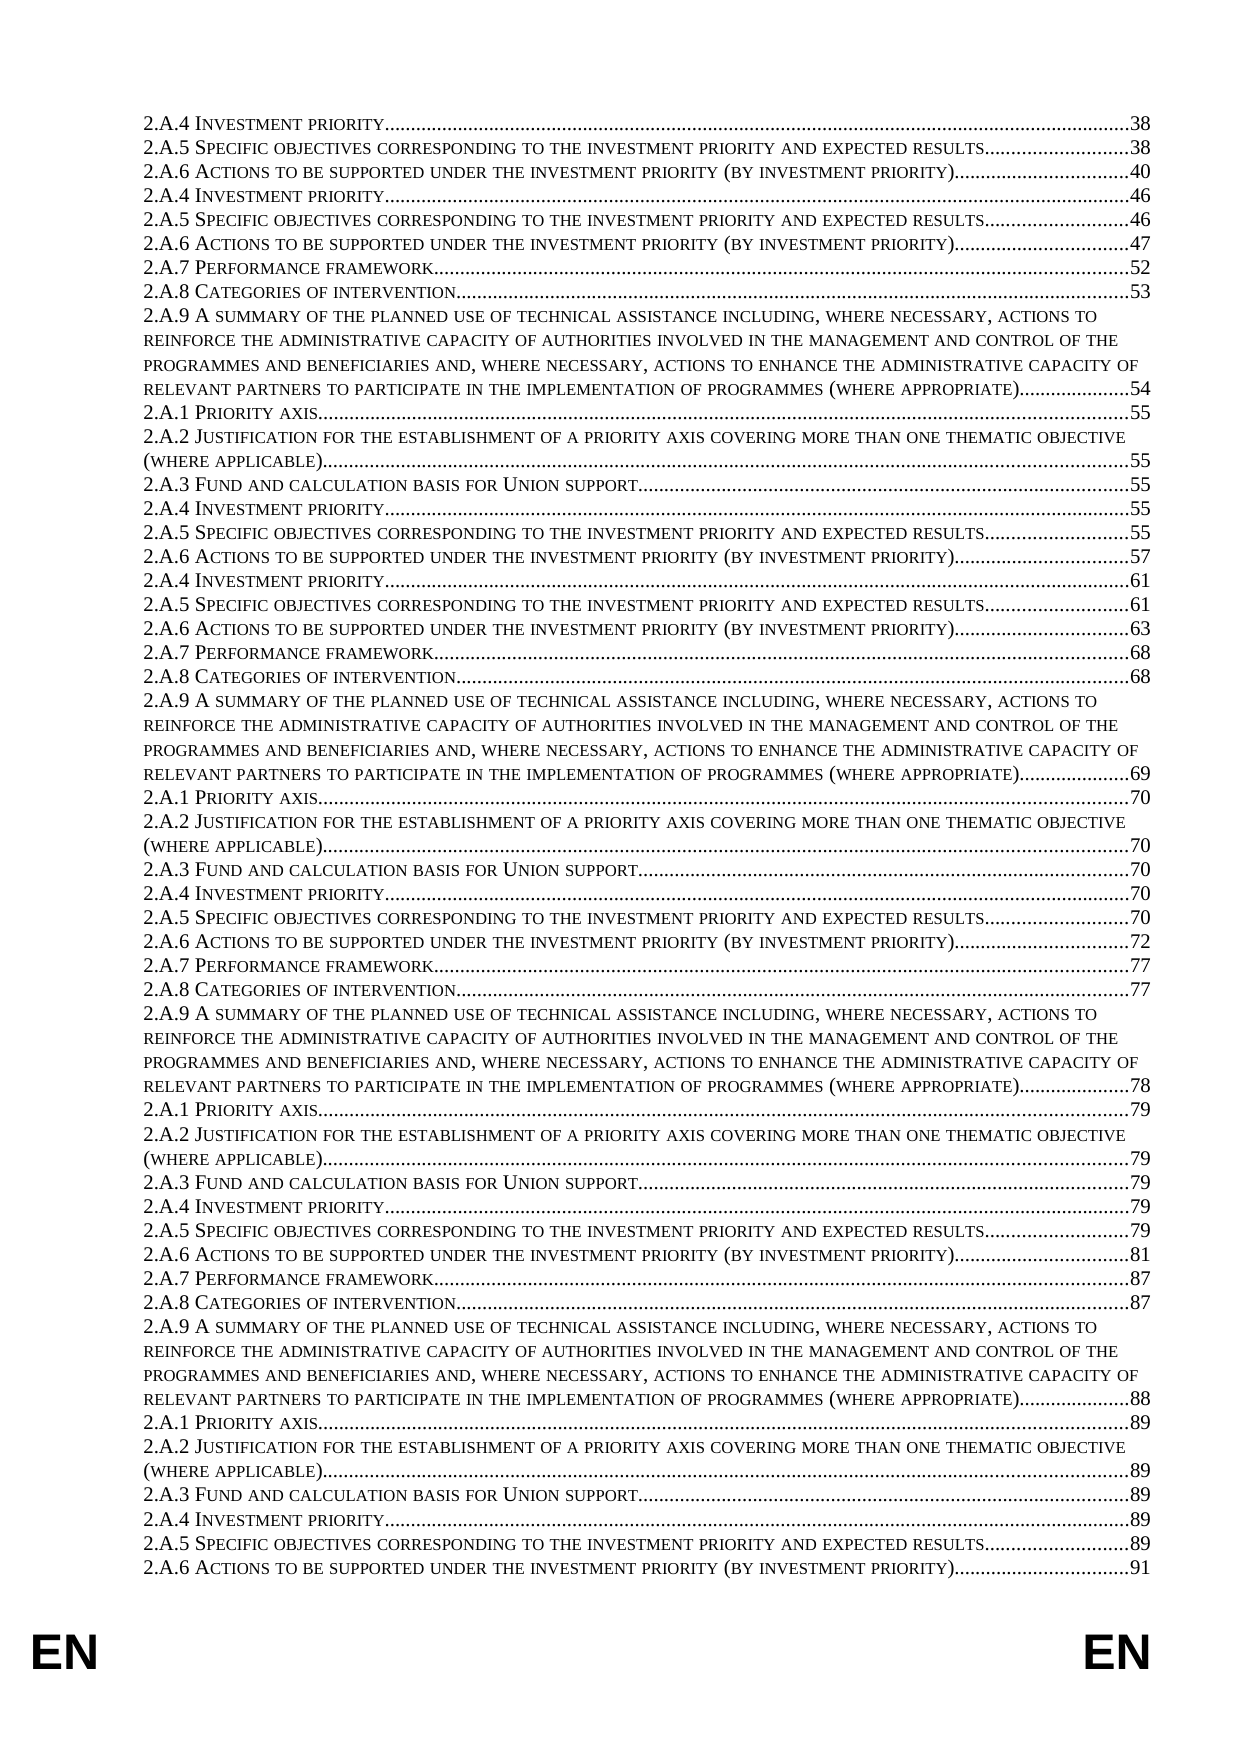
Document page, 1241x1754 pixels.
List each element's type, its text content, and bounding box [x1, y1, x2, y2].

text 2.A.8 Categories of intervention 53 [143, 279, 1152, 303]
text 2.A.5 Specific objectives corresponding to the investment priority and expected results 55 [143, 520, 1152, 544]
text 2.A.3 Fund and calculation basis for Union support 70 [143, 857, 1152, 881]
text 2.A.5 Specific objectives corresponding to the investment priority and expected results 79 [143, 1218, 1152, 1242]
text 2.A.4 Investment priority 70 [143, 881, 1152, 905]
text 2.A.2 Justification for the establishment of a priority axis covering more than one thematic objective (where applicable) 70 [143, 809, 1152, 857]
text 2.A.5 Specific objectives corresponding to the investment priority and expected results 70 [143, 905, 1152, 929]
text 2.A.4 Investment priority 61 [143, 568, 1152, 592]
text 2.A.6 Actions to be supported under the investment priority (by investment priority) 57 [143, 544, 1152, 568]
text 2.A.5 Specific objectives corresponding to the investment priority and expected results 89 [143, 1531, 1152, 1554]
text 2.A.9 A summary of the planned use of technical assistance including, where necessary, actions to reinforce the administrative capacity of authorities involved in the management and control of the programmes and beneficiaries and, where necessary, actions to enhance the administrative capacity of relevant partners to participate in the implementation of programmes (where appropriate) 69 [143, 688, 1152, 784]
text 2.A.1 Priority axis 70 [143, 784, 1152, 809]
text 2.A.3 Fund and calculation basis for Union support 89 [143, 1482, 1152, 1506]
text 2.A.4 Investment priority 46 [143, 183, 1152, 207]
text 2.A.9 A summary of the planned use of technical assistance including, where necessary, actions to reinforce the administrative capacity of authorities involved in the management and control of the programmes and beneficiaries and, where necessary, actions to enhance the administrative capacity of relevant partners to participate in the implementation of programmes (where appropriate) 54 [143, 303, 1152, 399]
text 2.A.2 Justification for the establishment of a priority axis covering more than one thematic objective (where applicable) 89 [143, 1434, 1152, 1482]
text 2.A.7 Performance framework 52 [143, 255, 1152, 279]
text 2.A.6 Actions to be supported under the investment priority (by investment priority) 72 [143, 929, 1152, 953]
text 2.A.6 Actions to be supported under the investment priority (by investment priority) 47 [143, 231, 1152, 255]
text 2.A.8 Categories of intervention 87 [143, 1290, 1152, 1314]
text 2.A.2 Justification for the establishment of a priority axis covering more than one thematic objective (where applicable) 55 [143, 424, 1152, 472]
text 2.A.4 Investment priority 89 [143, 1506, 1152, 1531]
text 2.A.6 Actions to be supported under the investment priority (by investment priority) 63 [143, 616, 1152, 640]
text 2.A.9 A summary of the planned use of technical assistance including, where necessary, actions to reinforce the administrative capacity of authorities involved in the management and control of the programmes and beneficiaries and, where necessary, actions to enhance the administrative capacity of relevant partners to participate in the implementation of programmes (where appropriate) 78 [143, 1001, 1152, 1097]
text 2.A.6 Actions to be supported under the investment priority (by investment priority) 81 [143, 1242, 1152, 1266]
text 2.A.7 Performance framework 87 [143, 1266, 1152, 1290]
text 2.A.6 Actions to be supported under the investment priority (by investment priority) 40 [143, 159, 1152, 183]
text 2.A.1 Priority axis 89 [143, 1410, 1152, 1434]
text 2.A.1 Priority axis 55 [143, 399, 1152, 424]
text 2.A.4 Investment priority 55 [143, 496, 1152, 520]
text 2.A.8 Categories of intervention 68 [143, 664, 1152, 688]
text 2.A.5 Specific objectives corresponding to the investment priority and expected results 38 [143, 135, 1152, 159]
text 2.A.8 Categories of intervention 77 [143, 977, 1152, 1001]
text 2.A.1 Priority axis 79 [143, 1097, 1152, 1121]
text 2.A.7 Performance framework 77 [143, 953, 1152, 977]
text 2.A.5 Specific objectives corresponding to the investment priority and expected results 61 [143, 592, 1152, 616]
text 2.A.2 Justification for the establishment of a priority axis covering more than one thematic objective (where applicable) 79 [143, 1121, 1152, 1169]
text 2.A.9 A summary of the planned use of technical assistance including, where necessary, actions to reinforce the administrative capacity of authorities involved in the management and control of the programmes and beneficiaries and, where necessary, actions to enhance the administrative capacity of relevant partners to participate in the implementation of programmes (where appropriate) 88 [143, 1314, 1152, 1410]
text 2.A.4 Investment priority 38 [143, 111, 1152, 135]
text 2.A.6 Actions to be supported under the investment priority (by investment priority) 91 [143, 1554, 1152, 1579]
text 2.A.3 Fund and calculation basis for Union support 79 [143, 1169, 1152, 1194]
text 2.A.5 Specific objectives corresponding to the investment priority and expected results 46 [143, 207, 1152, 231]
text 2.A.3 Fund and calculation basis for Union support 55 [143, 472, 1152, 496]
text 2.A.7 Performance framework 68 [143, 640, 1152, 664]
text 2.A.4 Investment priority 79 [143, 1194, 1152, 1218]
